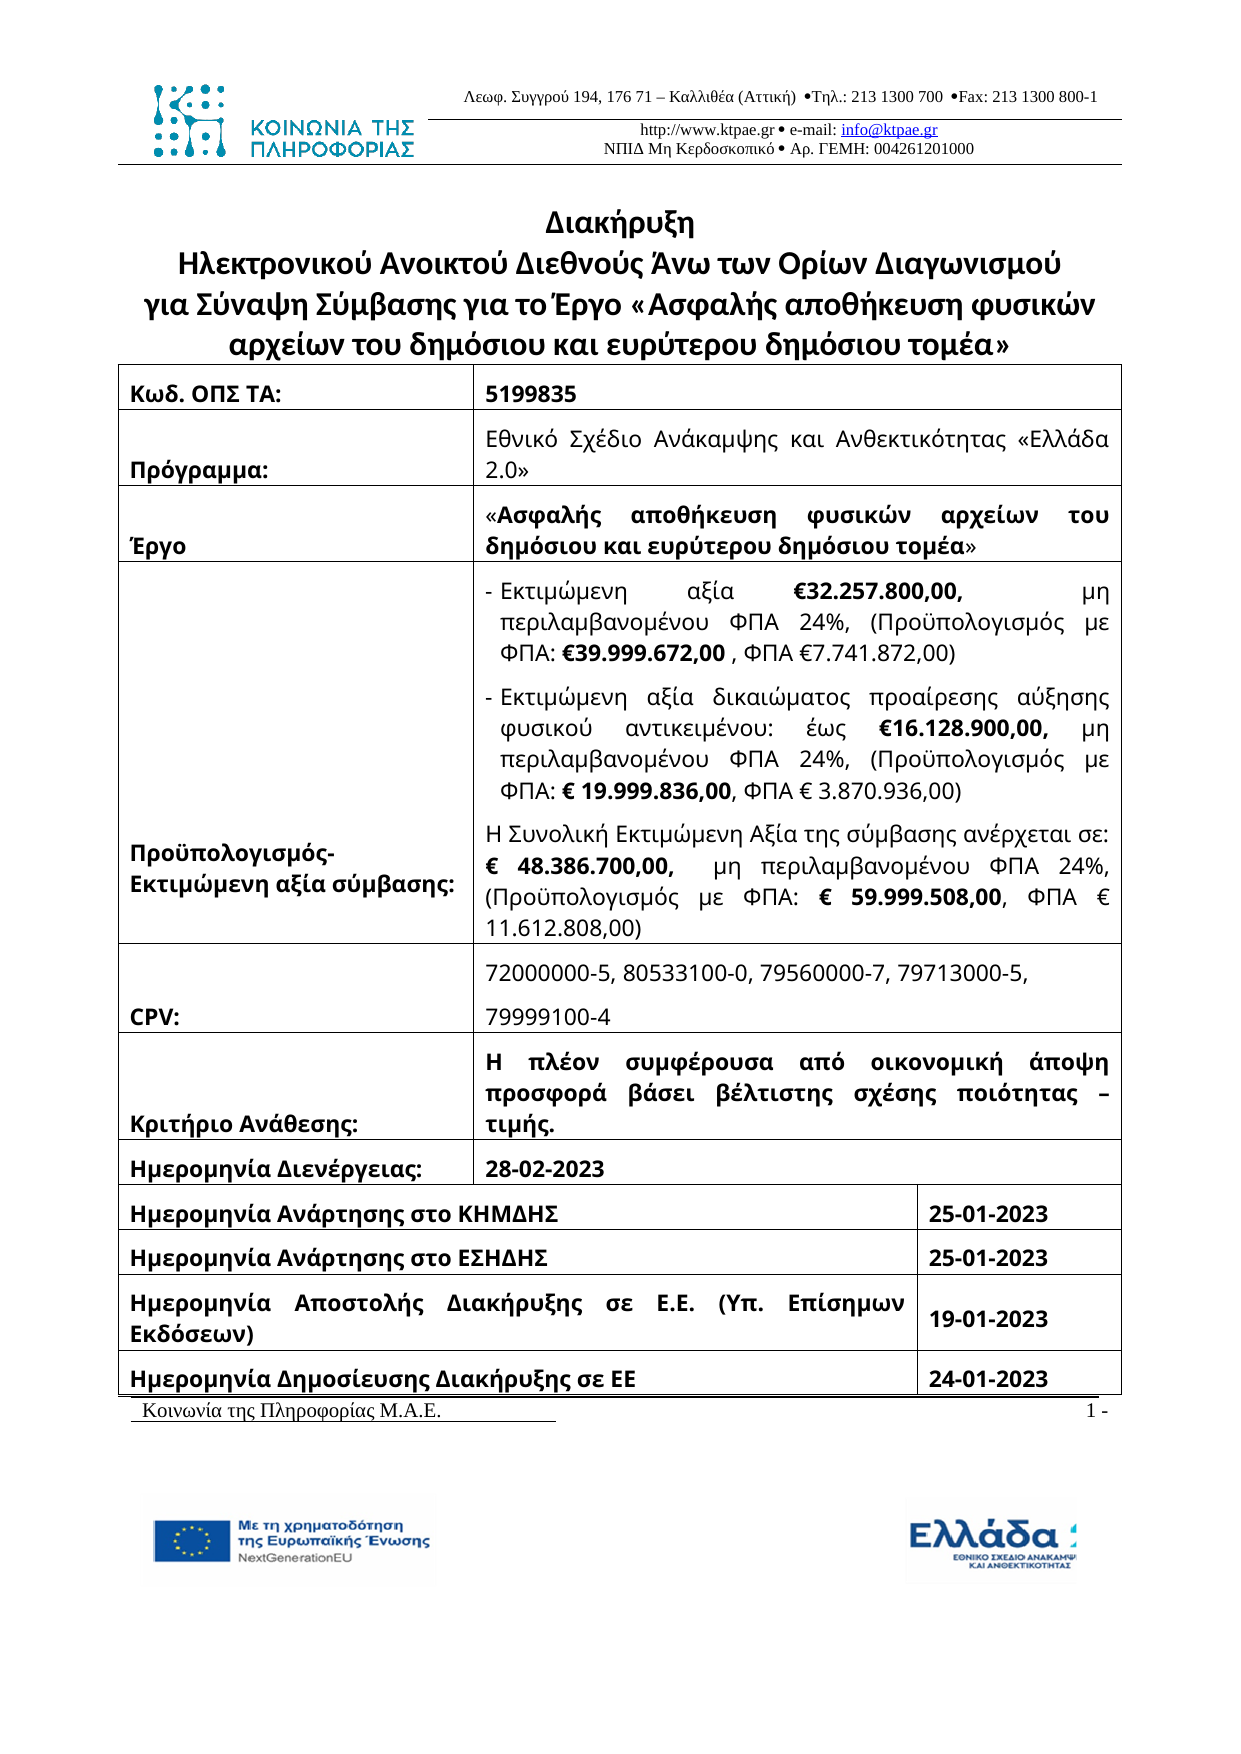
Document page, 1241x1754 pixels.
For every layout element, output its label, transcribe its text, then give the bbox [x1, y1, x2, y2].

table_cell 19-01-2023 [918, 1275, 1121, 1349]
table_cell Έργο [119, 486, 473, 561]
text Διακήρυξη [118, 201, 1122, 242]
table_cell Πρόγραμμα: [119, 410, 473, 485]
table_cell Ημερομηνία Δημοσίευσης Διακήρυξης σε ΕΕ [119, 1351, 917, 1394]
table_cell Ημερομηνία Ανάρτησης στο ΚΗΜΔΗΣ [119, 1185, 917, 1229]
table_cell Εκτιμώμενη αξία €32.257.800,00, μη περιλαμβανομένου ΦΠΑ 24%, (Προϋπολογισμός με ΦΠΑ: €39.999.672,00 , ΦΠΑ €7.741.872,00) Εκτιμώμενη αξία δικαιώματος προαίρεσης αύξησης φυσικού αντικειμένου: έως €16.128.900,00, μη περιλαμβανομένου ΦΠΑ 24%, (Προϋπολογισμός με ΦΠΑ: € 19.999.836,00, ΦΠΑ € 3.870.936,00) Η Συνολική Εκτιμώμενη Αξία της σύμβασης ανέρχεται σε: € 48.386.700,00, μη περιλαμβανομένου ΦΠΑ 24%, (Προϋπολογισμός με ΦΠΑ: € 59.999.508,00, ΦΠΑ € 11.612.808,00) [474, 562, 1121, 943]
table_cell Προϋπολογισμός-Εκτιμώμενη αξία σύμβασης: [119, 562, 473, 943]
table_cell Ημερομηνία Αποστολής Διακήρυξης σε Ε.Ε. (Υπ. Επίσημων Εκδόσεων) [119, 1275, 917, 1349]
table_header Κωδ. ΟΠΣ ΤΑ: [119, 365, 473, 409]
table_header 5199835 [474, 365, 1121, 409]
table_cell Κριτήριο Ανάθεσης: [119, 1033, 473, 1139]
table_cell CPV: [119, 944, 473, 1032]
table_cell 25-01-2023 [918, 1185, 1121, 1229]
table_cell 24-01-2023 [918, 1351, 1121, 1394]
table_cell Ημερομηνία Διενέργειας: [119, 1140, 473, 1184]
table_cell «Ασφαλής αποθήκευση φυσικών αρχείων του δημόσιου και ευρύτερου δημόσιου τομέα» [474, 486, 1121, 561]
table_cell 25-01-2023 [918, 1230, 1121, 1273]
table_cell 28-02-2023 [474, 1140, 1121, 1184]
text Ηλεκτρονικού Ανοικτού Διεθνούς Άνω των Ορίων Διαγωνισμού [118, 242, 1122, 283]
table_cell Εθνικό Σχέδιο Ανάκαμψης και Ανθεκτικότητας «Ελλάδα 2.0» [474, 410, 1121, 485]
picture [140, 75, 429, 164]
table_cell Η πλέον συμφέρουσα από οικονομική άποψη προσφορά βάσει βέλτιστης σχέσης ποιότητας – τιμής. [474, 1033, 1121, 1139]
table_cell 72000000-5, 80533100-0, 79560000-7, 79713000-5, 79999100-4 [474, 944, 1121, 1032]
picture [130, 1490, 1077, 1631]
table_cell Ημερομηνία Ανάρτησης στο ΕΣΗΔΗΣ [119, 1230, 917, 1273]
text για Σύναψη Σύμβασης για το Έργο «Ασφαλής αποθήκευση φυσικών αρχείων του δημόσιου και ευρύτερου δημόσιου τομέα» [118, 283, 1122, 364]
